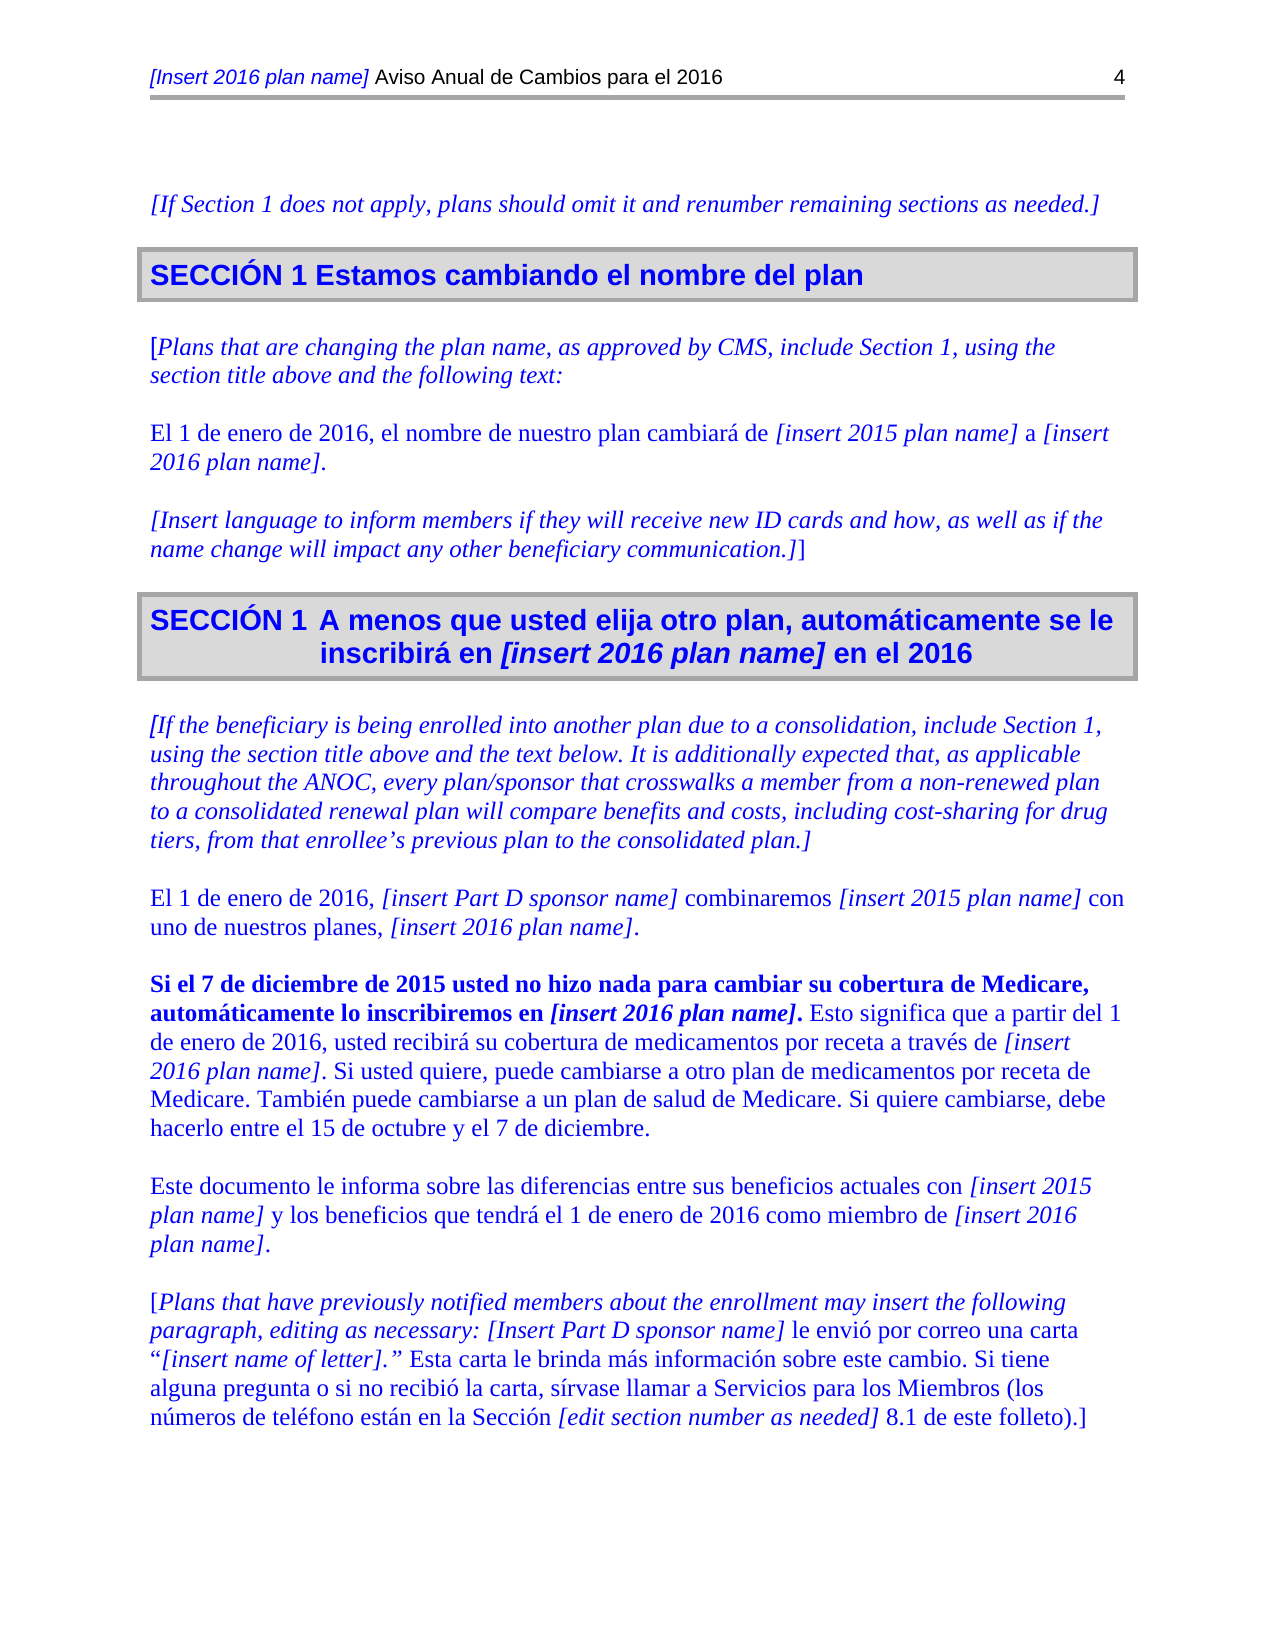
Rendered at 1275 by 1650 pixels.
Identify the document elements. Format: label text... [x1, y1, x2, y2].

text Si el 7 de diciembre de 2015 usted no hizo nada para cambiar su cobertura de Medicare, automáticamente lo inscribiremos en [insert 2016 plan name]. Esto significa que a partir del 1 de enero de 2016, usted recibirá su cobertura de medicamentos por receta a través de [insert 2016 plan name]. Si usted quiere, puede cambiarse a otro plan de medicamentos por receta de Medicare. También puede cambiarse a un plan de salud de Medicare. Si quiere cambiarse, debe hacerlo entre el 15 de octubre y el 7 de diciembre. [150, 969, 1125, 1142]
text El 1 de enero de 2016, [insert Part D sponsor name] combinaremos [insert 2015 plan name] con uno de nuestros planes, [insert 2016 plan name]. [150, 883, 1125, 940]
subtitle SECCIÓN 1 Estamos cambiando el nombre del plan [142, 252, 1133, 298]
text [Insert language to inform members if they will receive new ID cards and how, as well as if the name change will impact any other beneficiary communication.]] [150, 505, 1125, 563]
text Este documento le informa sobre las diferencias entre sus beneficios actuales con [insert 2015 plan name] y los beneficios que tendrá el 1 de enero de 2016 como miembro de [insert 2016 plan name]. [150, 1171, 1125, 1257]
text El 1 de enero de 2016, el nombre de nuestro plan cambiará de [insert 2015 plan name] a [insert 2016 plan name]. [150, 418, 1125, 476]
text [Plans that are changing the plan name, as approved by CMS, include Section 1, using the section title above and the following text: [150, 332, 1125, 389]
text [If Section 1 does not apply, plans should omit it and renumber remaining sections as needed.] [150, 189, 1125, 218]
text [Plans that have previously notified members about the enrollment may insert the following paragraph, editing as necessary: [Insert Part D sponsor name] le envió por correo una carta “[insert name of letter].” Esta carta le brinda más información sobre este cambio. Si tiene alguna pregunta o si no recibió la carta, sírvase llamar a Servicios para los Miembros (los números de teléfono están en la Sección [edit section number as needed] 8.1 de este folleto).] [150, 1287, 1096, 1430]
text [If the beneficiary is being enrolled into another plan due to a consolidation, include Section 1, using the section title above and the text below. It is additionally expected that, as applicable throughout the ANOC, every plan/sponsor that crosswalks a member from a non-renewed plan to a consolidated renewal plan will compare benefits and costs, including cost-sharing for drug tiers, from that enrollee’s previous plan to the consolidated plan.] [150, 710, 1125, 854]
subtitle SECCIÓN 1 A menos que usted elija otro plan, automáticamente se le inscribirá en [insert 2016 plan name] en el 2016 [142, 597, 1133, 676]
